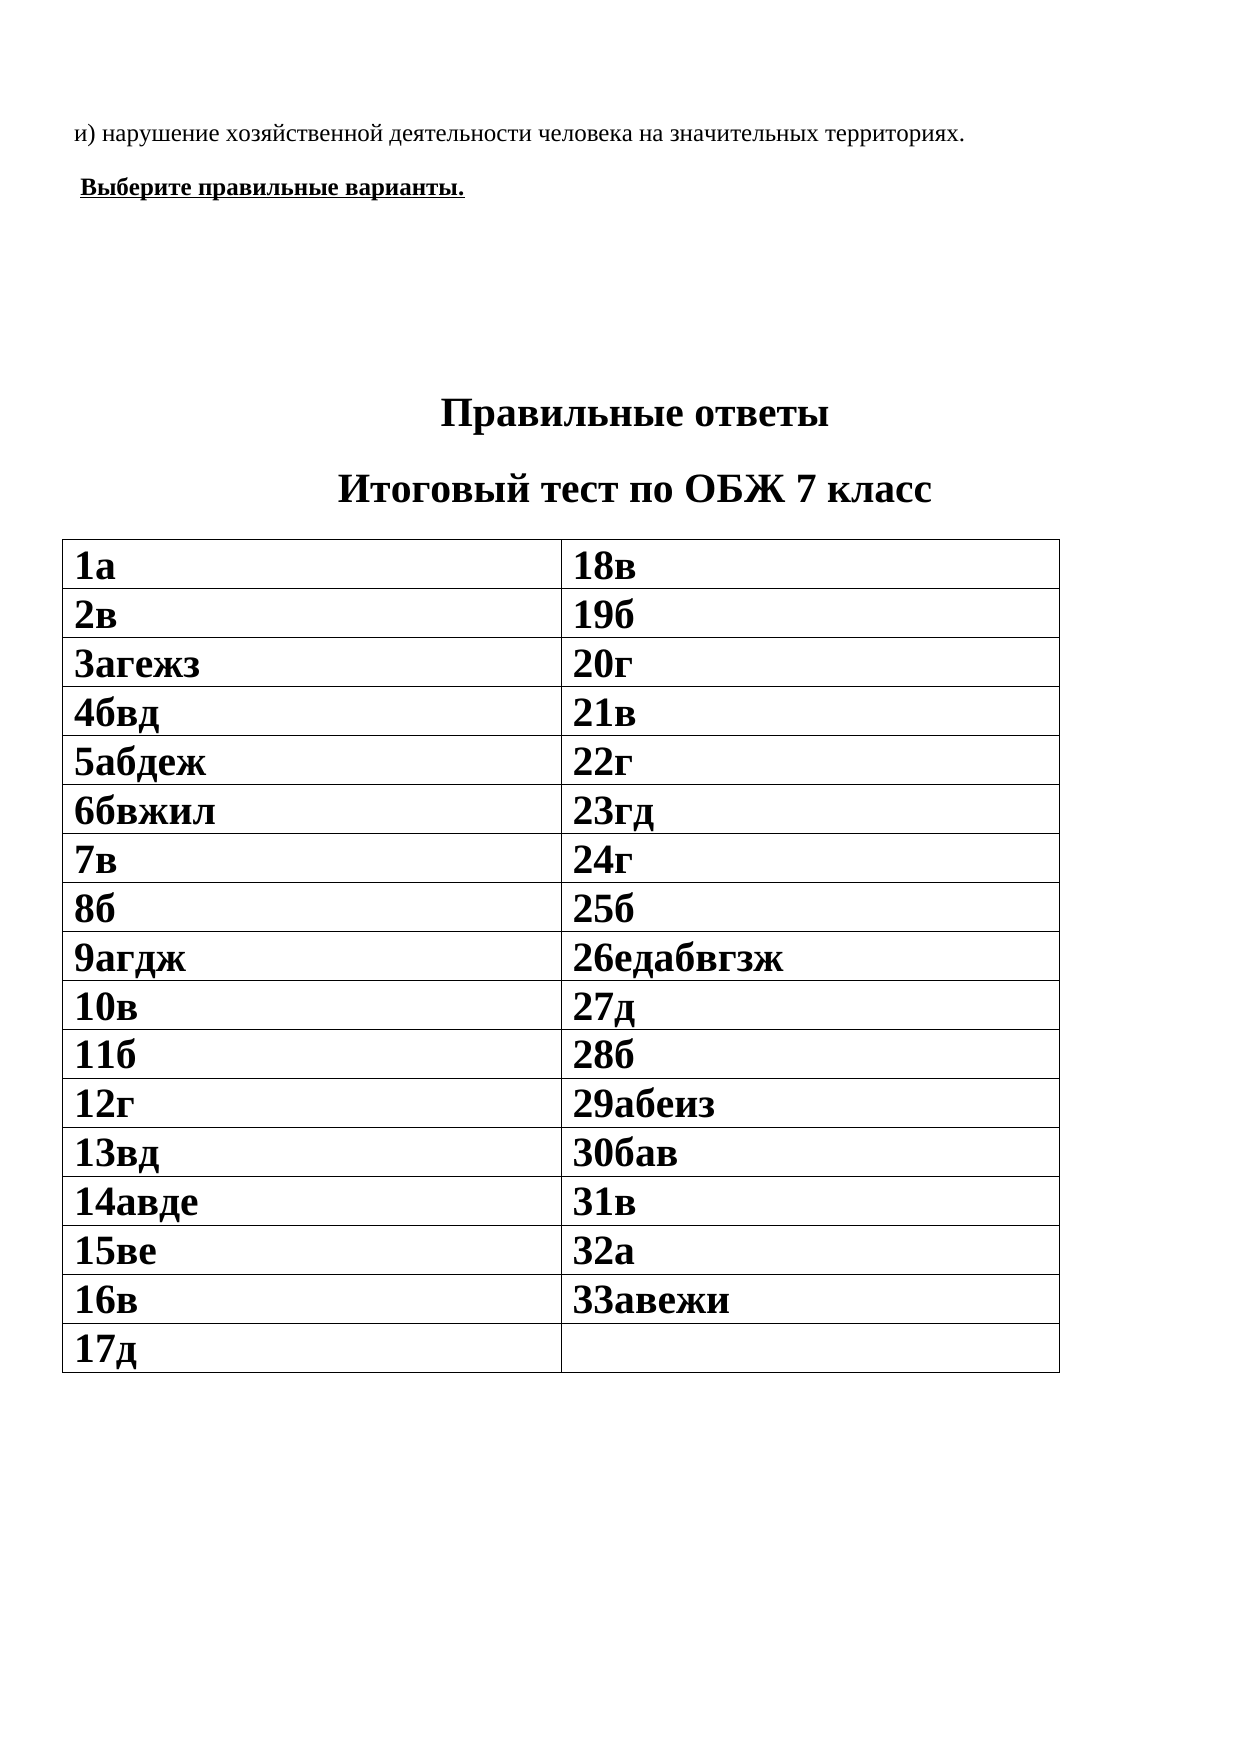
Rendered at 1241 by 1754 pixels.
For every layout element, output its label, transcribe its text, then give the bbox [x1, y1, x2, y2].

table_cell 2в [63, 589, 561, 637]
table_cell 13вд [63, 1128, 561, 1176]
table_cell 19б [562, 589, 1059, 637]
table_cell [562, 1324, 1059, 1372]
table_cell 6бвжил [63, 785, 561, 833]
table_cell 30бав [562, 1128, 1059, 1176]
table_cell 15ве [63, 1226, 561, 1274]
table_cell 28б [562, 1030, 1059, 1078]
table_cell 4бвд [63, 687, 561, 735]
table_cell 14авде [63, 1177, 561, 1225]
table_cell 24г [562, 834, 1059, 882]
text Выберите правильные варианты. [74, 172, 1196, 201]
table_cell 33авежи [562, 1275, 1059, 1323]
table_cell 11б [63, 1030, 561, 1078]
table_cell 12г [63, 1079, 561, 1127]
text Правильные ответы [74, 387, 1196, 435]
table_cell 22г [562, 736, 1059, 784]
table_cell 9агдж [63, 932, 561, 980]
table_cell 17д [63, 1324, 561, 1372]
table_cell 16в [63, 1275, 561, 1323]
table_cell 7в [63, 834, 561, 882]
table_cell 27д [562, 981, 1059, 1029]
table_cell 5абдеж [63, 736, 561, 784]
table_cell 10в [63, 981, 561, 1029]
table_cell 21в [562, 687, 1059, 735]
table_cell 20г [562, 638, 1059, 686]
text и) нарушение хозяйственной деятельности человека на значительных территориях. [74, 118, 1196, 147]
table_cell 23гд [562, 785, 1059, 833]
table_header 18в [562, 540, 1059, 588]
table_cell 31в [562, 1177, 1059, 1225]
table_cell 3агежз [63, 638, 561, 686]
table_cell 32а [562, 1226, 1059, 1274]
table_header 1а [63, 540, 561, 588]
text Итоговый тест по ОБЖ 7 класс [74, 463, 1196, 511]
table_cell 8б [63, 883, 561, 931]
table_cell 26едабвгзж [562, 932, 1059, 980]
table_cell 25б [562, 883, 1059, 931]
table_cell 29абеиз [562, 1079, 1059, 1127]
